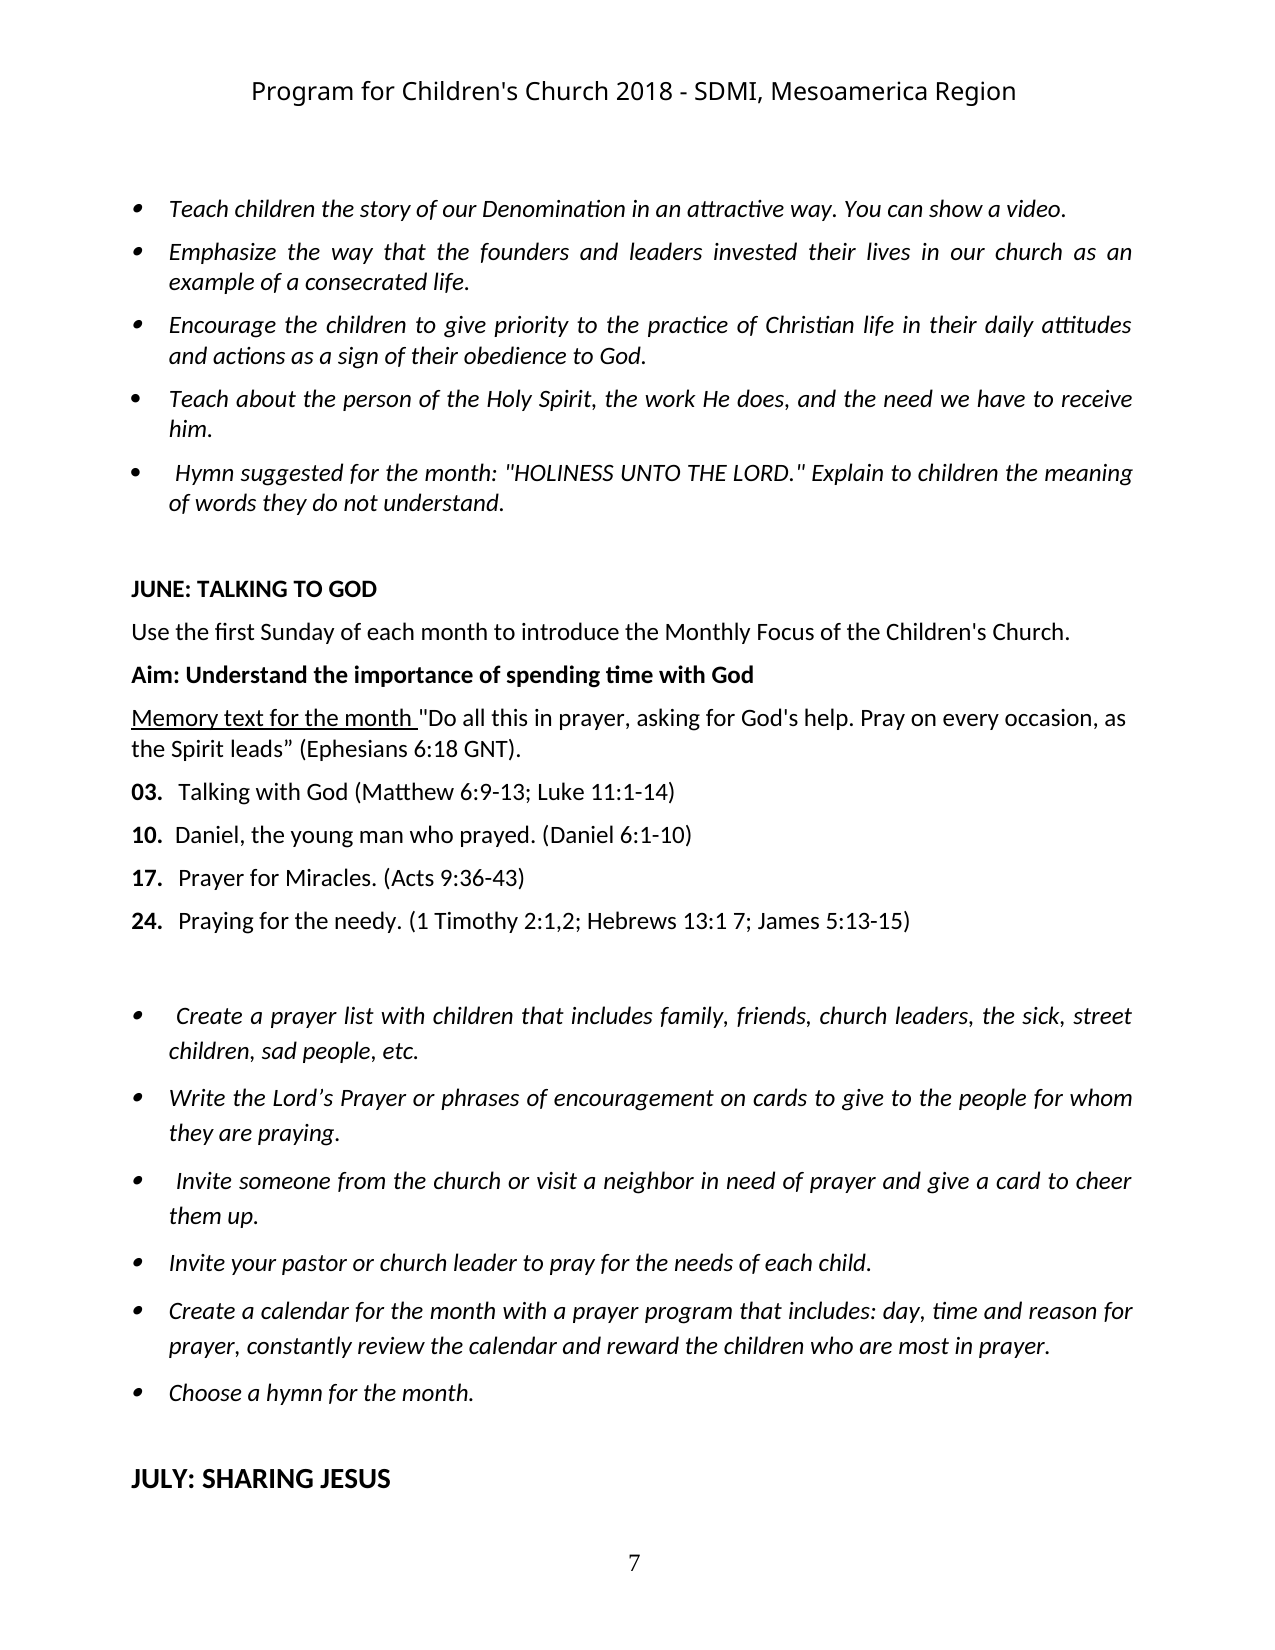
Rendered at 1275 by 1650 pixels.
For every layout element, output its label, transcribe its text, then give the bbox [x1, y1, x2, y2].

list Write the Lord’s Prayer or phrases of encouragement on cards to give to the people for whom they are praying. [131, 1082, 1137, 1148]
text Memory text for the month "Do all this in prayer, asking for God's help. Pray on every occasion, as the Spirit leads” (Ephesians 6:18 GNT). [131, 702, 1137, 763]
text 10. Daniel, the young man who prayed. (Daniel 6:1-10) [131, 819, 1137, 849]
list Create a prayer list with children that includes family, friends, church leaders, the sick, street children, sad people, etc. [131, 1000, 1137, 1065]
text 24. Praying for the needy. (1 Timothy 2:1,2; Hebrews 13:1 7; James 5:13-15) [131, 905, 1137, 935]
text Aim: Understand the importance of spending time with God [131, 659, 1137, 690]
text Use the first Sunday of each month to introduce the Monthly Focus of the Children's Church. [131, 616, 1137, 647]
list Hymn suggested for the month: "HOLINESS UNTO THE LORD." Explain to children the meaning of words they do not understand. [131, 457, 1137, 518]
list Create a calendar for the month with a prayer program that includes: day, time and reason for prayer, constantly review the calendar and reward the children who are most in prayer. [131, 1295, 1137, 1360]
list Invite your pastor or church leader to pray for the needs of each child. [131, 1247, 1137, 1278]
list Emphasize the way that the founders and leaders invested their lives in our church as an example of a consecrated life. [131, 236, 1137, 297]
text JUNE: TALKING TO GOD [131, 573, 1137, 604]
list Invite someone from the church or visit a neighbor in need of prayer and give a card to cheer them up. [131, 1165, 1137, 1230]
list Teach about the person of the Holy Spirit, the work He does, and the need we have to receive him. [131, 383, 1137, 444]
list Teach children the story of our Denomination in an attractive way. You can show a video. [131, 193, 1137, 223]
text 17. Prayer for Miracles. (Acts 9:36-43) [131, 862, 1137, 892]
list Choose a hymn for the month. [131, 1377, 1137, 1408]
text 03. Talking with God (Matthew 6:9-13; Luke 11:1-14) [131, 776, 1137, 806]
list Encourage the children to give priority to the practice of Christian life in their daily attitudes and actions as a sign of their obedience to God. [131, 309, 1137, 371]
text JULY: SHARING JESUS [131, 1460, 1137, 1496]
